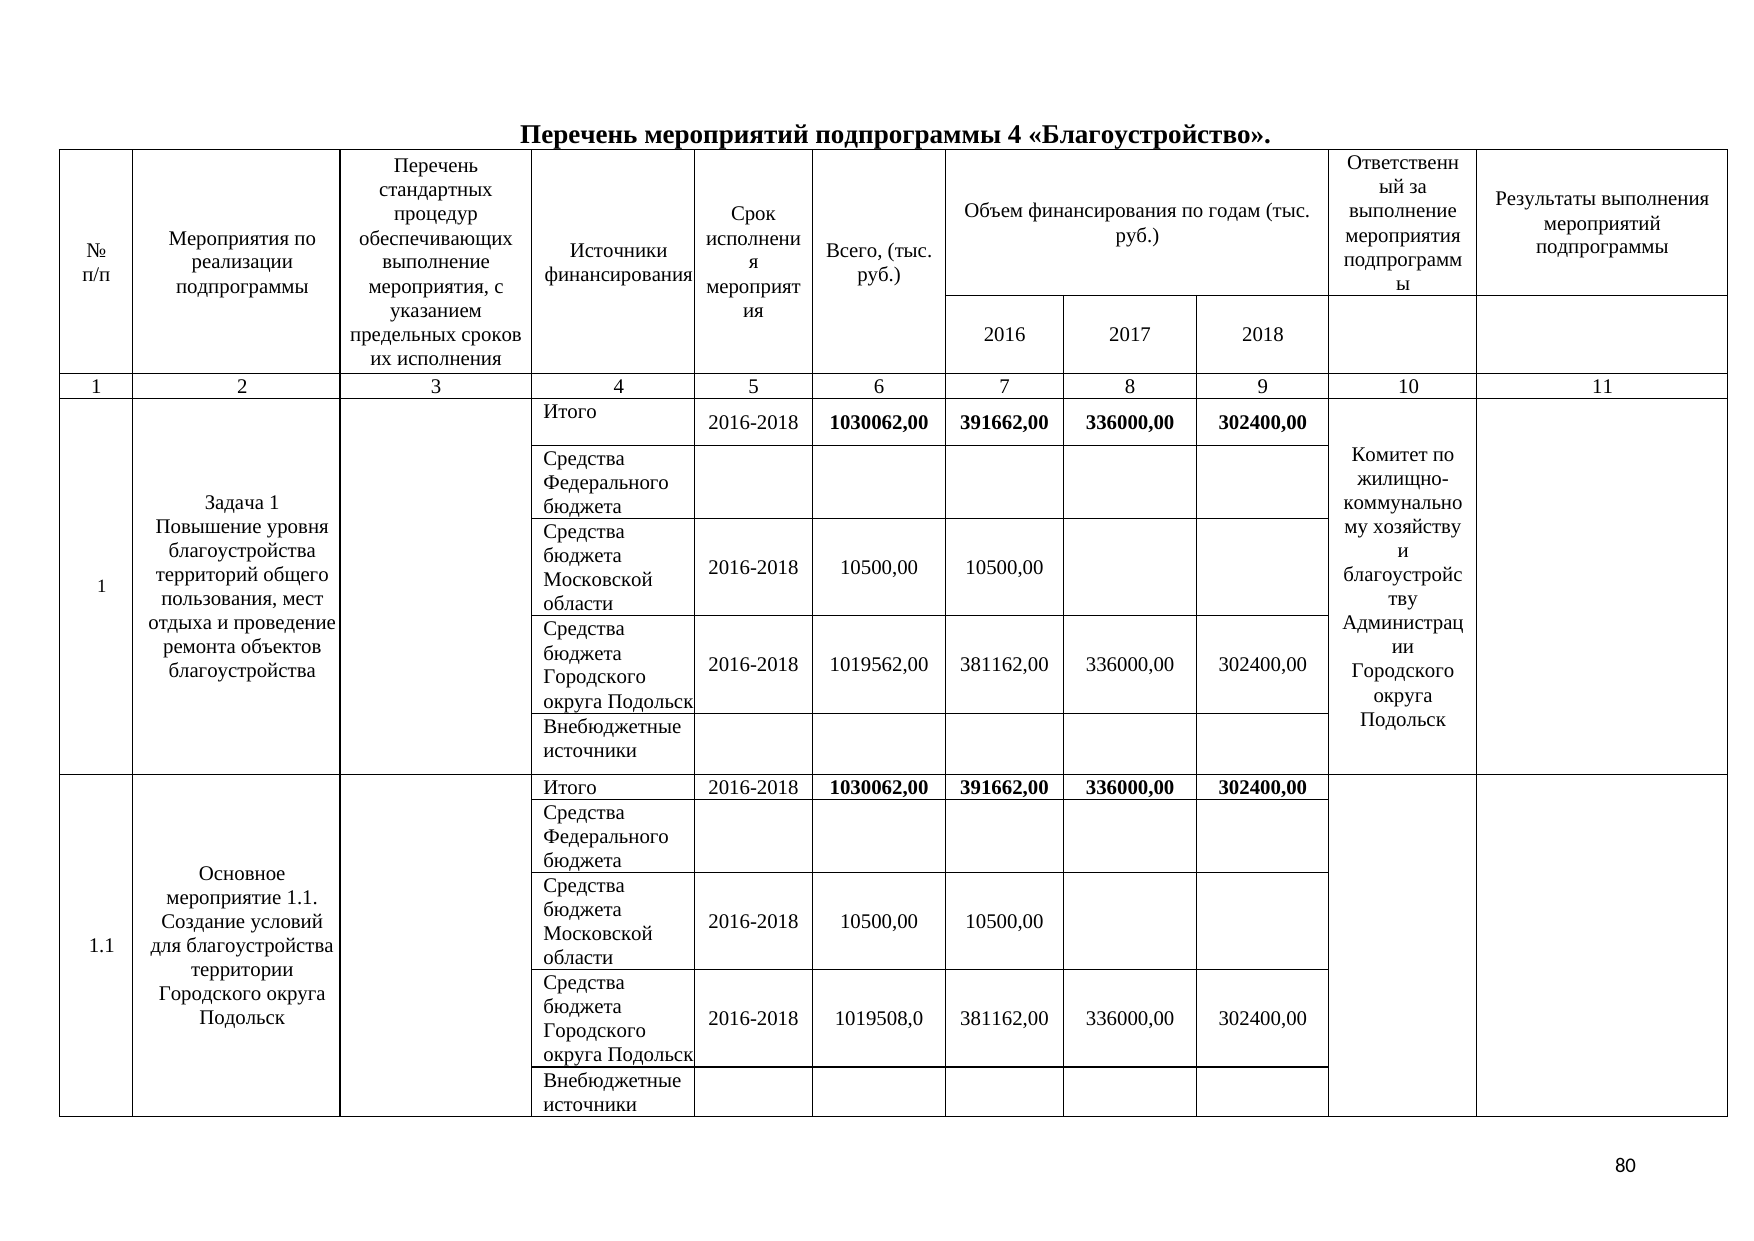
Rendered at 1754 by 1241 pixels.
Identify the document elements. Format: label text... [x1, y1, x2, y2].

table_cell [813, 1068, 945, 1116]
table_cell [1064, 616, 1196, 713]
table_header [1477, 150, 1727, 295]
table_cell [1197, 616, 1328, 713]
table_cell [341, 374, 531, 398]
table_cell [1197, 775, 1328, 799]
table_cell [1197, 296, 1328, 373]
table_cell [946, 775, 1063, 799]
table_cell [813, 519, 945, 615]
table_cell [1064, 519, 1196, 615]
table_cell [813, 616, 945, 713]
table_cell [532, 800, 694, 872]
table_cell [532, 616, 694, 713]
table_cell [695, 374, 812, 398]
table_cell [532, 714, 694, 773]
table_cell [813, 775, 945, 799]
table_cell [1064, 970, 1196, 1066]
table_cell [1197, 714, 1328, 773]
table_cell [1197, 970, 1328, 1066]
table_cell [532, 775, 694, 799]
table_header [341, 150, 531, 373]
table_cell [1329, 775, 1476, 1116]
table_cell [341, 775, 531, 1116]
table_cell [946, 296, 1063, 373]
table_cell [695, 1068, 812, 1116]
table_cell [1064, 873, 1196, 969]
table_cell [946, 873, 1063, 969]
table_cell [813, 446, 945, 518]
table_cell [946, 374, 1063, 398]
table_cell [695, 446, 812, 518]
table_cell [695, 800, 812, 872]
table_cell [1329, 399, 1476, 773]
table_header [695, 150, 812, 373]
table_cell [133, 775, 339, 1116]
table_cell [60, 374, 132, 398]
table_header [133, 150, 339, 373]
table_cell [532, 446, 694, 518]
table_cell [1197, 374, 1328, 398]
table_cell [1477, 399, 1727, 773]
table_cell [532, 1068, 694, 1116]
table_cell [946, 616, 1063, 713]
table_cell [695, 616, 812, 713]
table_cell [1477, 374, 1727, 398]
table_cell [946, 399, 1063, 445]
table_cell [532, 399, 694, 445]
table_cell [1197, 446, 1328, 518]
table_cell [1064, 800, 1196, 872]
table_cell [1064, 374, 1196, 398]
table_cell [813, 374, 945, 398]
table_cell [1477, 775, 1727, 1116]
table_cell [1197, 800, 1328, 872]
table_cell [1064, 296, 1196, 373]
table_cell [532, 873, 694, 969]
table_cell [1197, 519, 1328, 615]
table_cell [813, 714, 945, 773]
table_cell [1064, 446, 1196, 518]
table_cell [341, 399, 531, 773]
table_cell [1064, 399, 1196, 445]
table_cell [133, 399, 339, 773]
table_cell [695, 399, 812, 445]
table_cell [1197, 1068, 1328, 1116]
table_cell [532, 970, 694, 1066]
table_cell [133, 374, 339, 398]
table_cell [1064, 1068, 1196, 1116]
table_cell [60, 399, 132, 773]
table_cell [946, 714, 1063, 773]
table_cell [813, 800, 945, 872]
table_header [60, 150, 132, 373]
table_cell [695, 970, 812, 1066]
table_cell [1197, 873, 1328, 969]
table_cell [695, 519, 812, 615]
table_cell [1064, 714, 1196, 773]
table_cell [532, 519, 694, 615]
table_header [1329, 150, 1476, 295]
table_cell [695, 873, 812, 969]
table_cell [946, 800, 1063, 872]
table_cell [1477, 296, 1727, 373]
text Перечень мероприятий подпрограммы 4 «Благоустройство». [156, 118, 1636, 149]
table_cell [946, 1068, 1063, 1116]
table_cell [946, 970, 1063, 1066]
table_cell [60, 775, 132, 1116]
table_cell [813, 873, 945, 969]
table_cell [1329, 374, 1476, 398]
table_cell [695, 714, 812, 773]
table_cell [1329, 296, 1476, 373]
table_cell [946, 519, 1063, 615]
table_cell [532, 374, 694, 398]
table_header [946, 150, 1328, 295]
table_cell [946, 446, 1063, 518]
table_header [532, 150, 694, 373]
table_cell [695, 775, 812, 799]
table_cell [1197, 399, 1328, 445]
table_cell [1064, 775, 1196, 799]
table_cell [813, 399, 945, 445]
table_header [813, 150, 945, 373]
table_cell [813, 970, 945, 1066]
